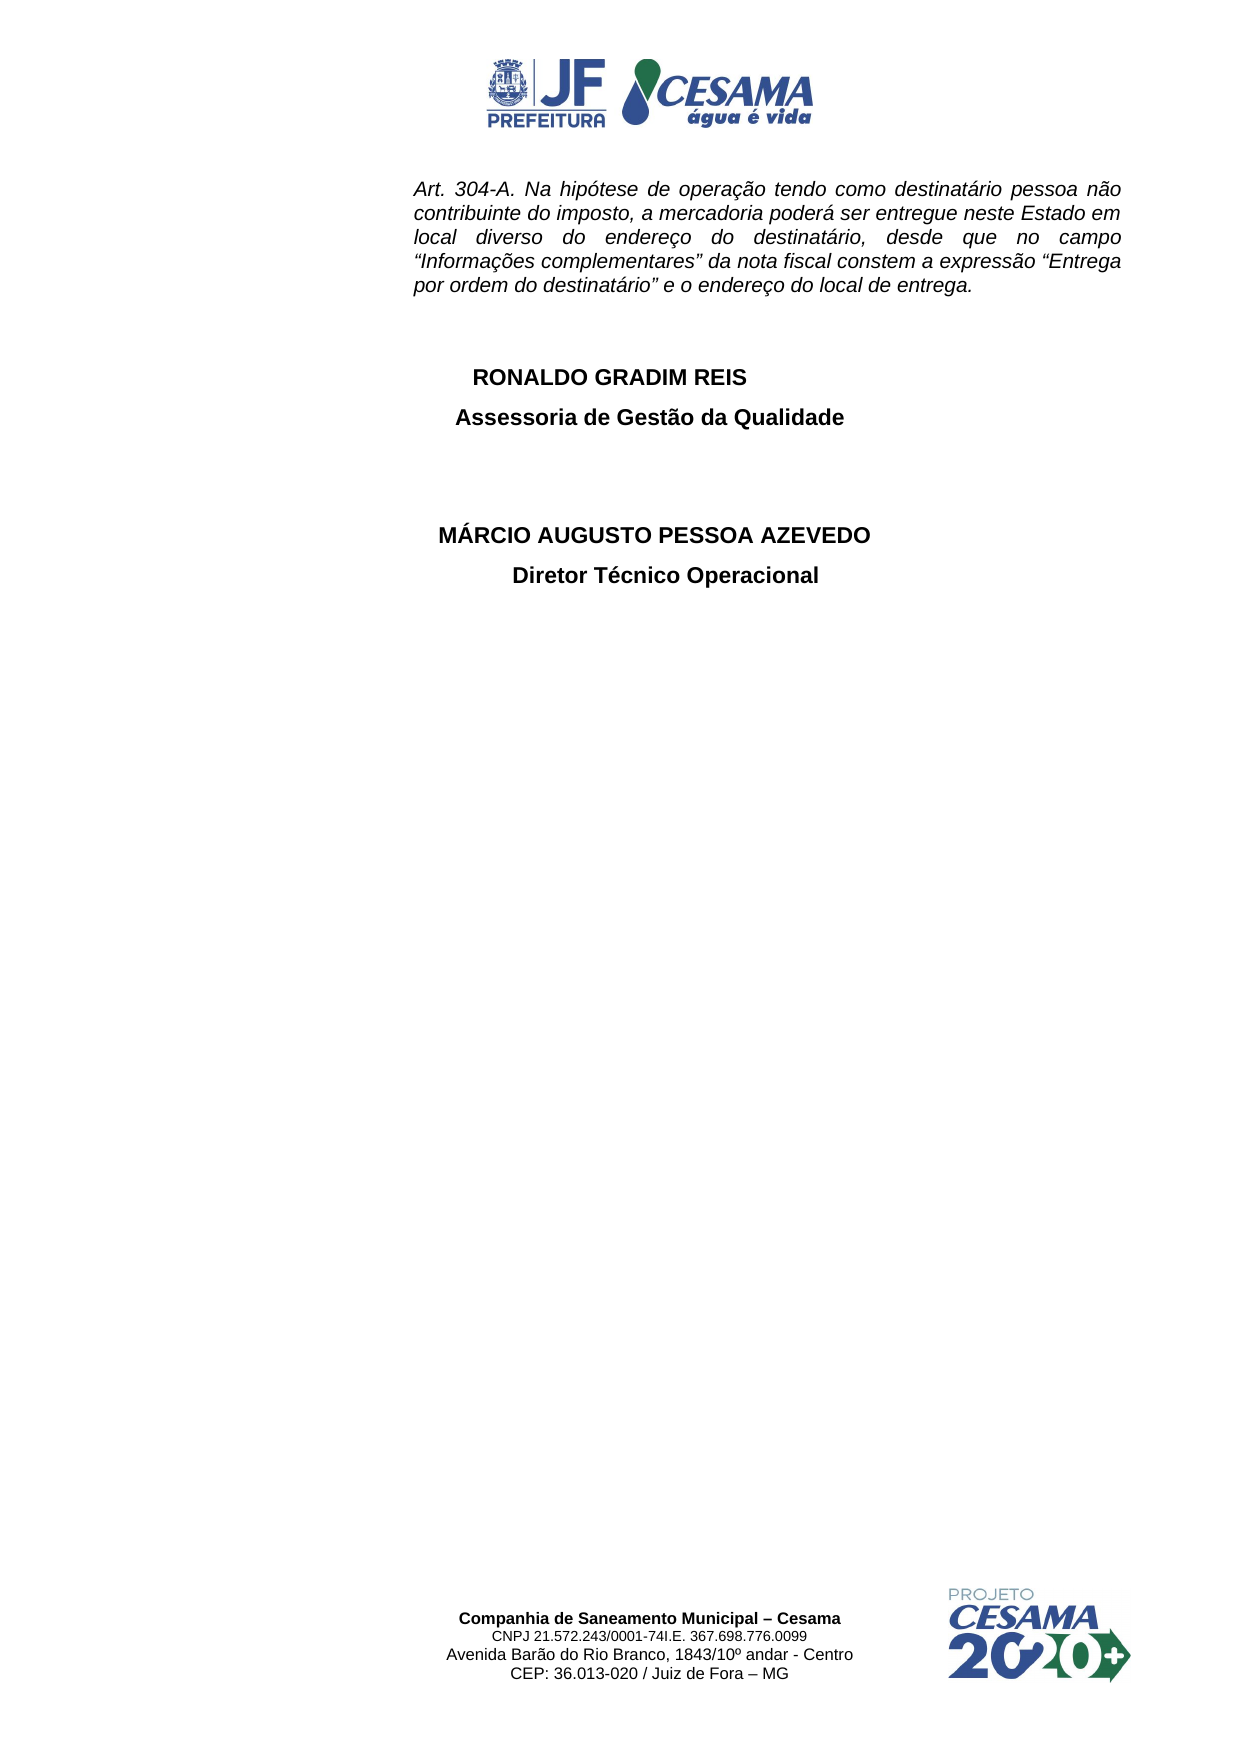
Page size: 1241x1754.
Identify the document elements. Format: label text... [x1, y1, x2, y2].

text MÁRCIO AUGUSTO PESSOA AZEVEDO [177, 517, 1122, 551]
text Diretor Técnico Operacional [177, 557, 1122, 590]
text RONALDO GRADIM REIS [177, 359, 1122, 392]
picture [948, 1588, 1131, 1683]
picture [486, 59, 813, 128]
text Art. 304-A. Na hipótese de operação tendo como destinatário pessoa não contribuinte do imposto, a mercadoria poderá ser entregue neste Estado em local diverso do endereço do destinatário, desde que no campo “Informações complementares” da nota fiscal constem a expressão “Entrega por ordem do destinatário” e o endereço do local de entrega. [413, 177, 1122, 297]
text Assessoria de Gestão da Qualidade [177, 398, 1122, 432]
